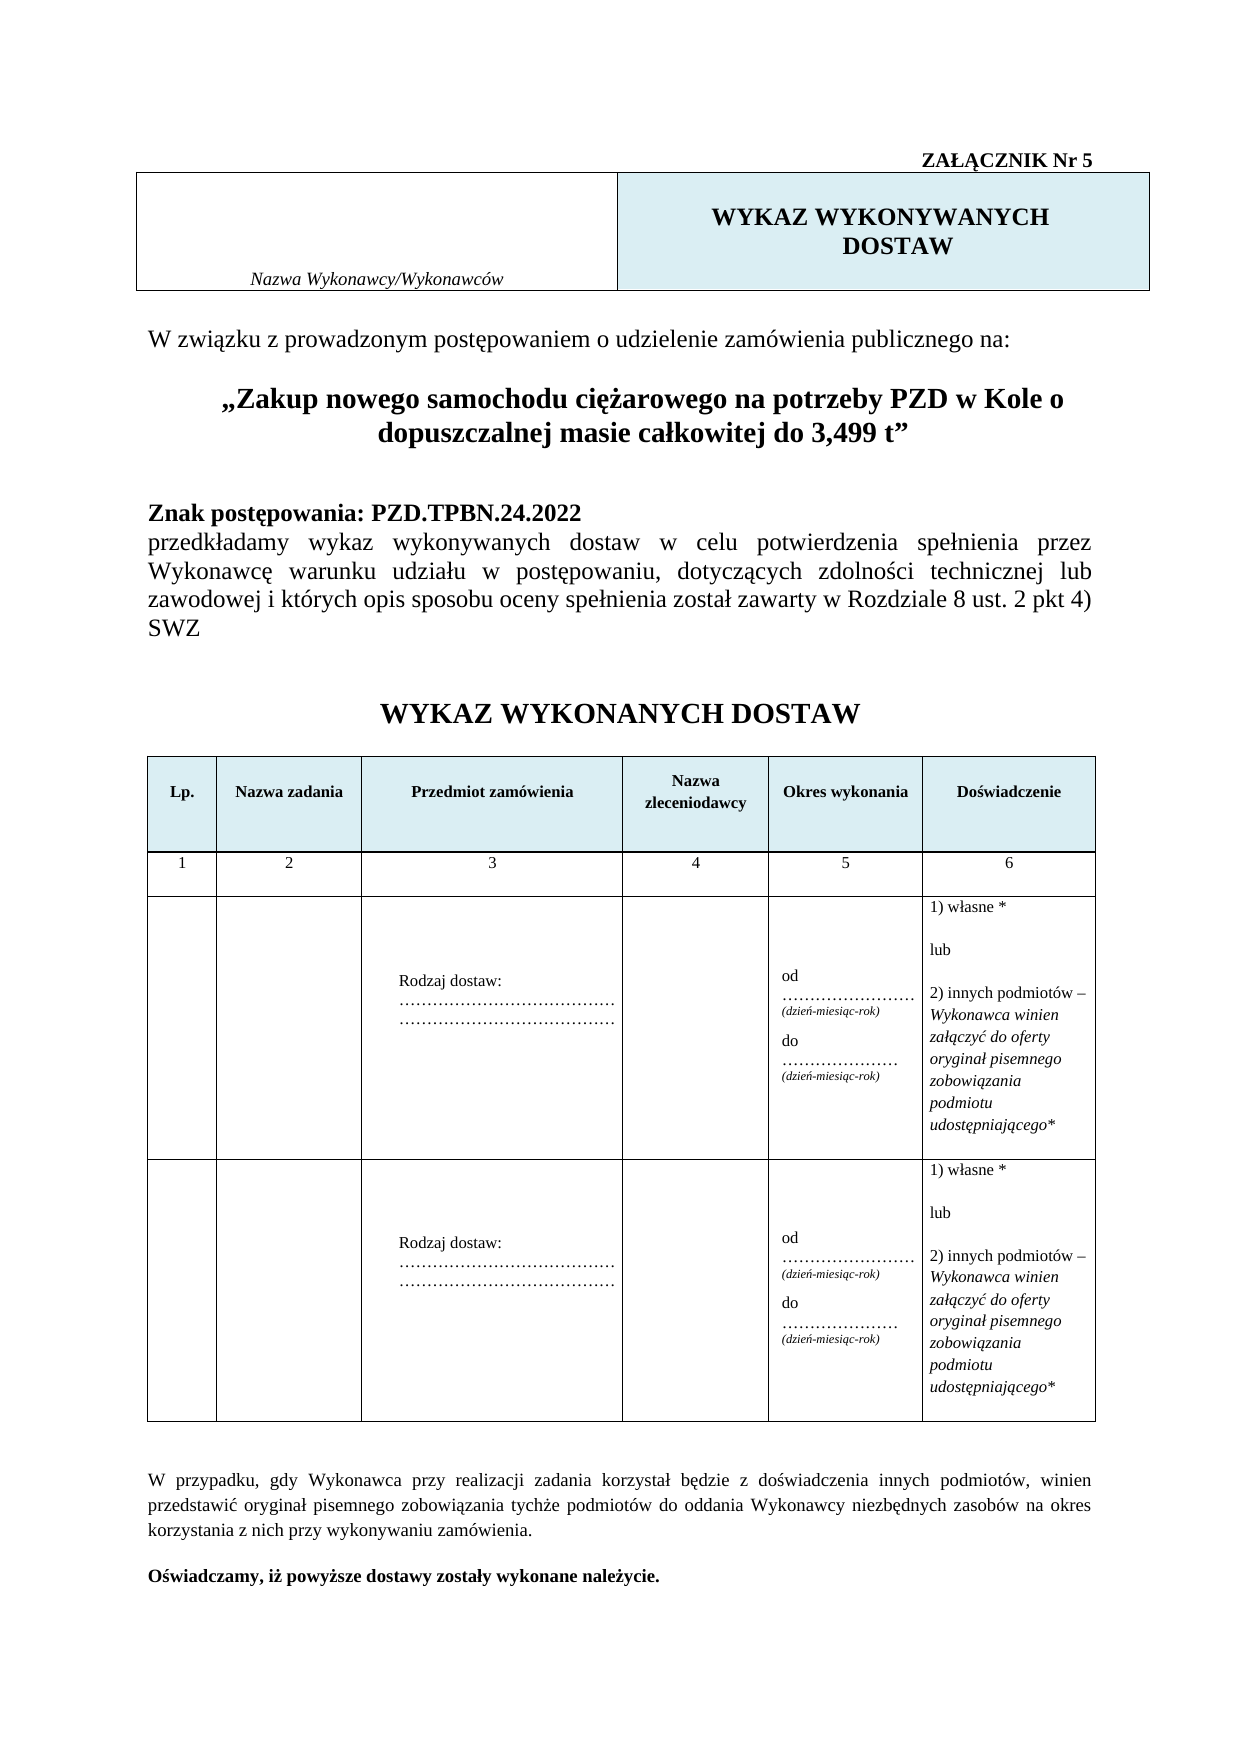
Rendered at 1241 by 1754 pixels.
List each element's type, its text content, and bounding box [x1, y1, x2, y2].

table_cell [217, 1160, 361, 1421]
table_cell 1 [148, 853, 216, 896]
table_cell 6 [923, 853, 1095, 896]
table_cell 1) własne * lub 2) innych podmiotów – Wykonawca winien załączyć do oferty oryginał pisemnego zobowiązania podmiotu udostępniającego* [923, 897, 1095, 1159]
table_header Nazwa Wykonawcy/Wykonawców [137, 173, 617, 289]
table_header Okres wykonania [769, 757, 922, 851]
text WYKAZ WYKONANYCH DOSTAW [148, 696, 1093, 730]
table_header Doświadczenie [923, 757, 1095, 851]
table_cell [148, 1160, 216, 1421]
text przedkładamy wykaz wykonywanych dostaw w celu potwierdzenia spełnienia przez Wykonawcę warunku udziału w postępowaniu, dotyczących zdolności technicznej lub zawodowej i których opis sposobu oceny spełnienia został zawarty w Rozdziale 8 ust. 2 pkt 4) SWZ [148, 527, 1092, 642]
list „Zakup nowego samochodu ciężarowego na potrzeby PZD w Kole o dopuszczalnej masie całkowitej do 3,499 t” [193, 382, 1093, 449]
table_cell [217, 897, 361, 1159]
table_header Przedmiot zamówienia [362, 757, 622, 851]
table_header WYKAZ WYKONYWANYCH DOSTAW [618, 173, 1149, 289]
table_cell 4 [623, 853, 768, 896]
text W związku z prowadzonym postępowaniem o udzielenie zamówienia publicznego na: [148, 324, 1093, 353]
table_cell 3 [362, 853, 622, 896]
text ZAŁĄCZNIK Nr 5 [148, 148, 1093, 172]
table_cell Rodzaj dostaw: ………………………………… ………………………………… [362, 1160, 622, 1421]
table_cell 2 [217, 853, 361, 896]
table_cell 5 [769, 853, 922, 896]
text Oświadczamy, iż powyższe dostawy zostały wykonane należycie. [148, 1564, 1093, 1586]
table_header Nazwa zadania [217, 757, 361, 851]
table_header Lp. [148, 757, 216, 851]
text Znak postępowania: PZD.TPBN.24.2022 [148, 498, 1093, 527]
table_cell [623, 897, 768, 1159]
table_cell [623, 1160, 768, 1421]
table_cell od …………………… (dzień-miesiąc-rok) do ………………… (dzień-miesiąc-rok) [769, 1160, 922, 1421]
text W przypadku, gdy Wykonawca przy realizacji zadania korzystał będzie z doświadczenia innych podmiotów, winien przedstawić oryginał pisemnego zobowiązania tychże podmiotów do oddania Wykonawcy niezbędnych zasobów na okres korzystania z nich przy wykonywaniu zamówienia. [148, 1469, 1093, 1540]
table_header Nazwa zleceniodawcy [623, 757, 768, 851]
table_cell Rodzaj dostaw: ………………………………… ………………………………… [362, 897, 622, 1159]
table_cell 1) własne * lub 2) innych podmiotów – Wykonawca winien załączyć do oferty oryginał pisemnego zobowiązania podmiotu udostępniającego* [923, 1160, 1095, 1421]
table_cell od …………………… (dzień-miesiąc-rok) do ………………… (dzień-miesiąc-rok) [769, 897, 922, 1159]
table_cell [148, 897, 216, 1159]
